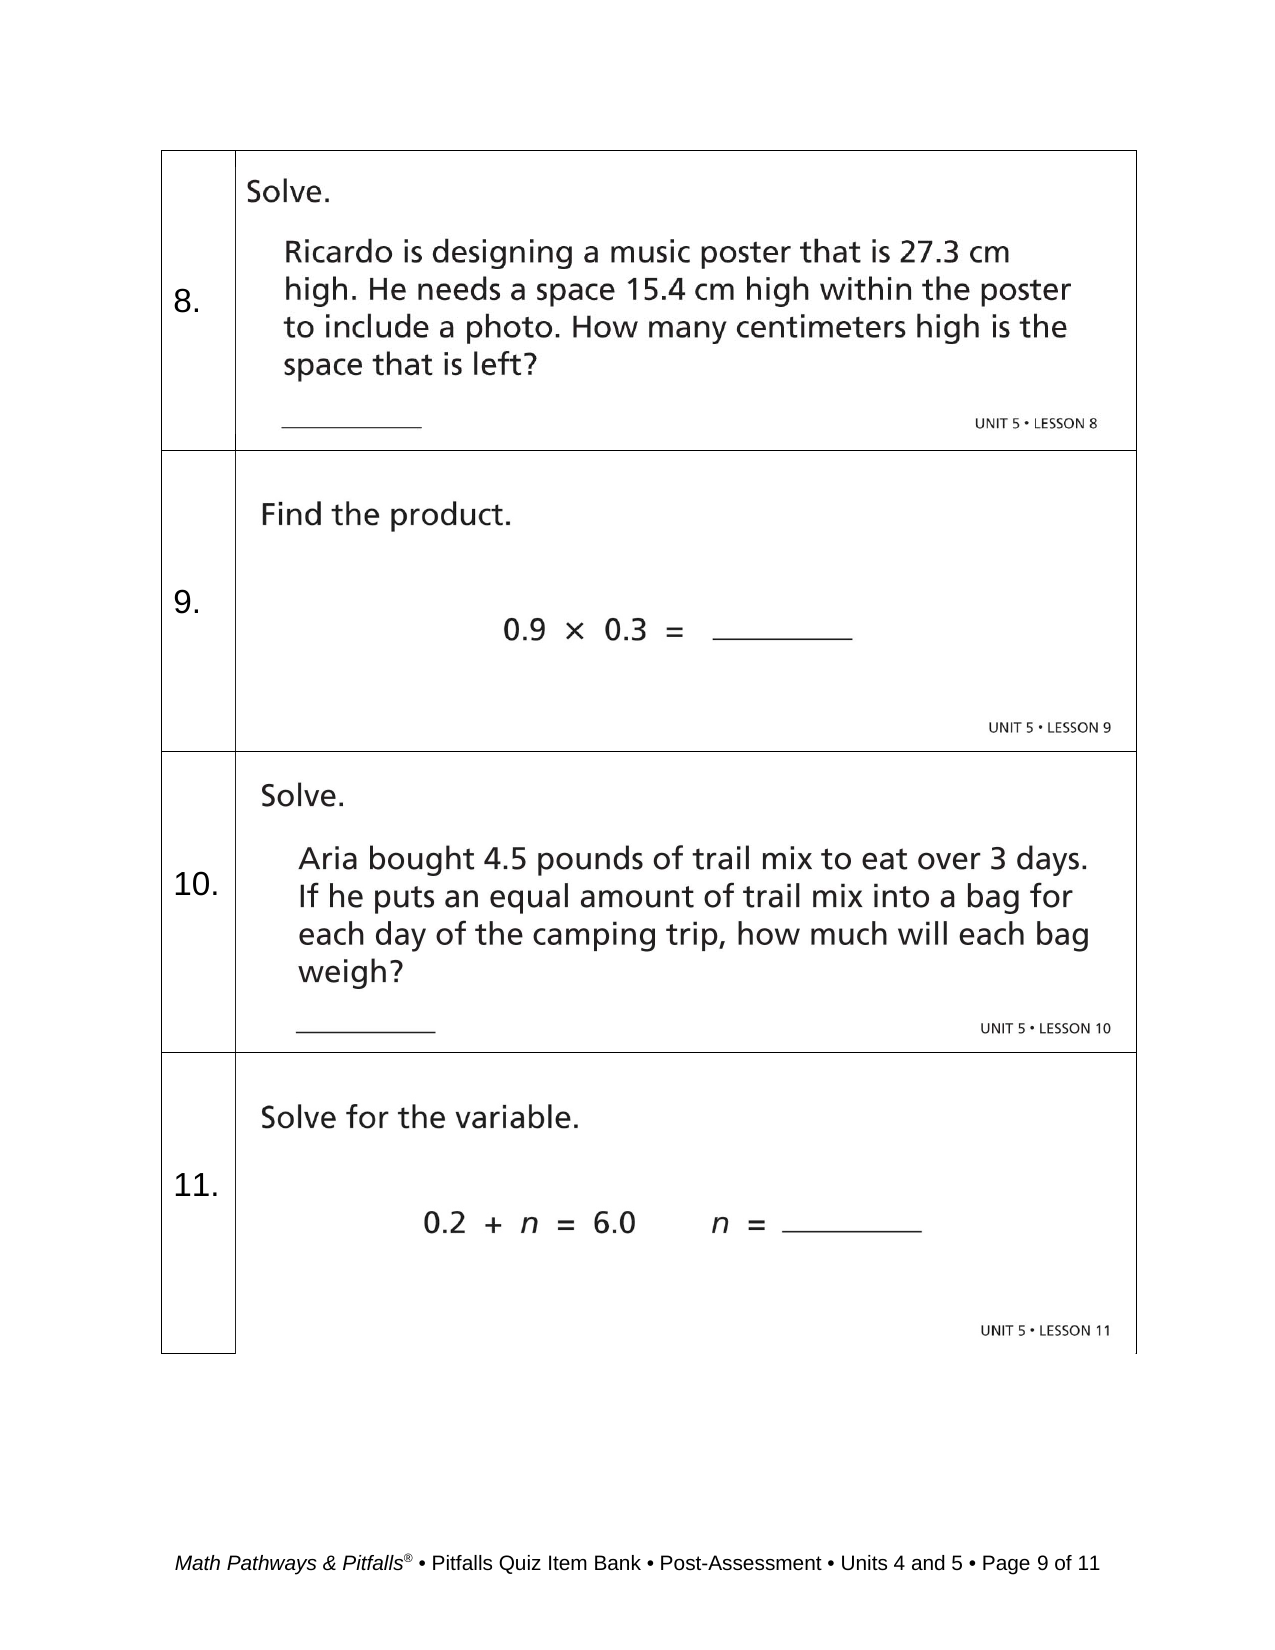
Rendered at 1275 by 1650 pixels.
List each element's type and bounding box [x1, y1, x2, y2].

table_cell [162, 752, 235, 1052]
picture [235, 451, 1136, 751]
table_cell [162, 1053, 235, 1353]
table_cell [236, 151, 1136, 450]
picture [235, 167, 1108, 434]
picture [235, 752, 1136, 1052]
picture [235, 1053, 1136, 1354]
table_cell [162, 151, 235, 450]
table_cell [162, 451, 235, 751]
